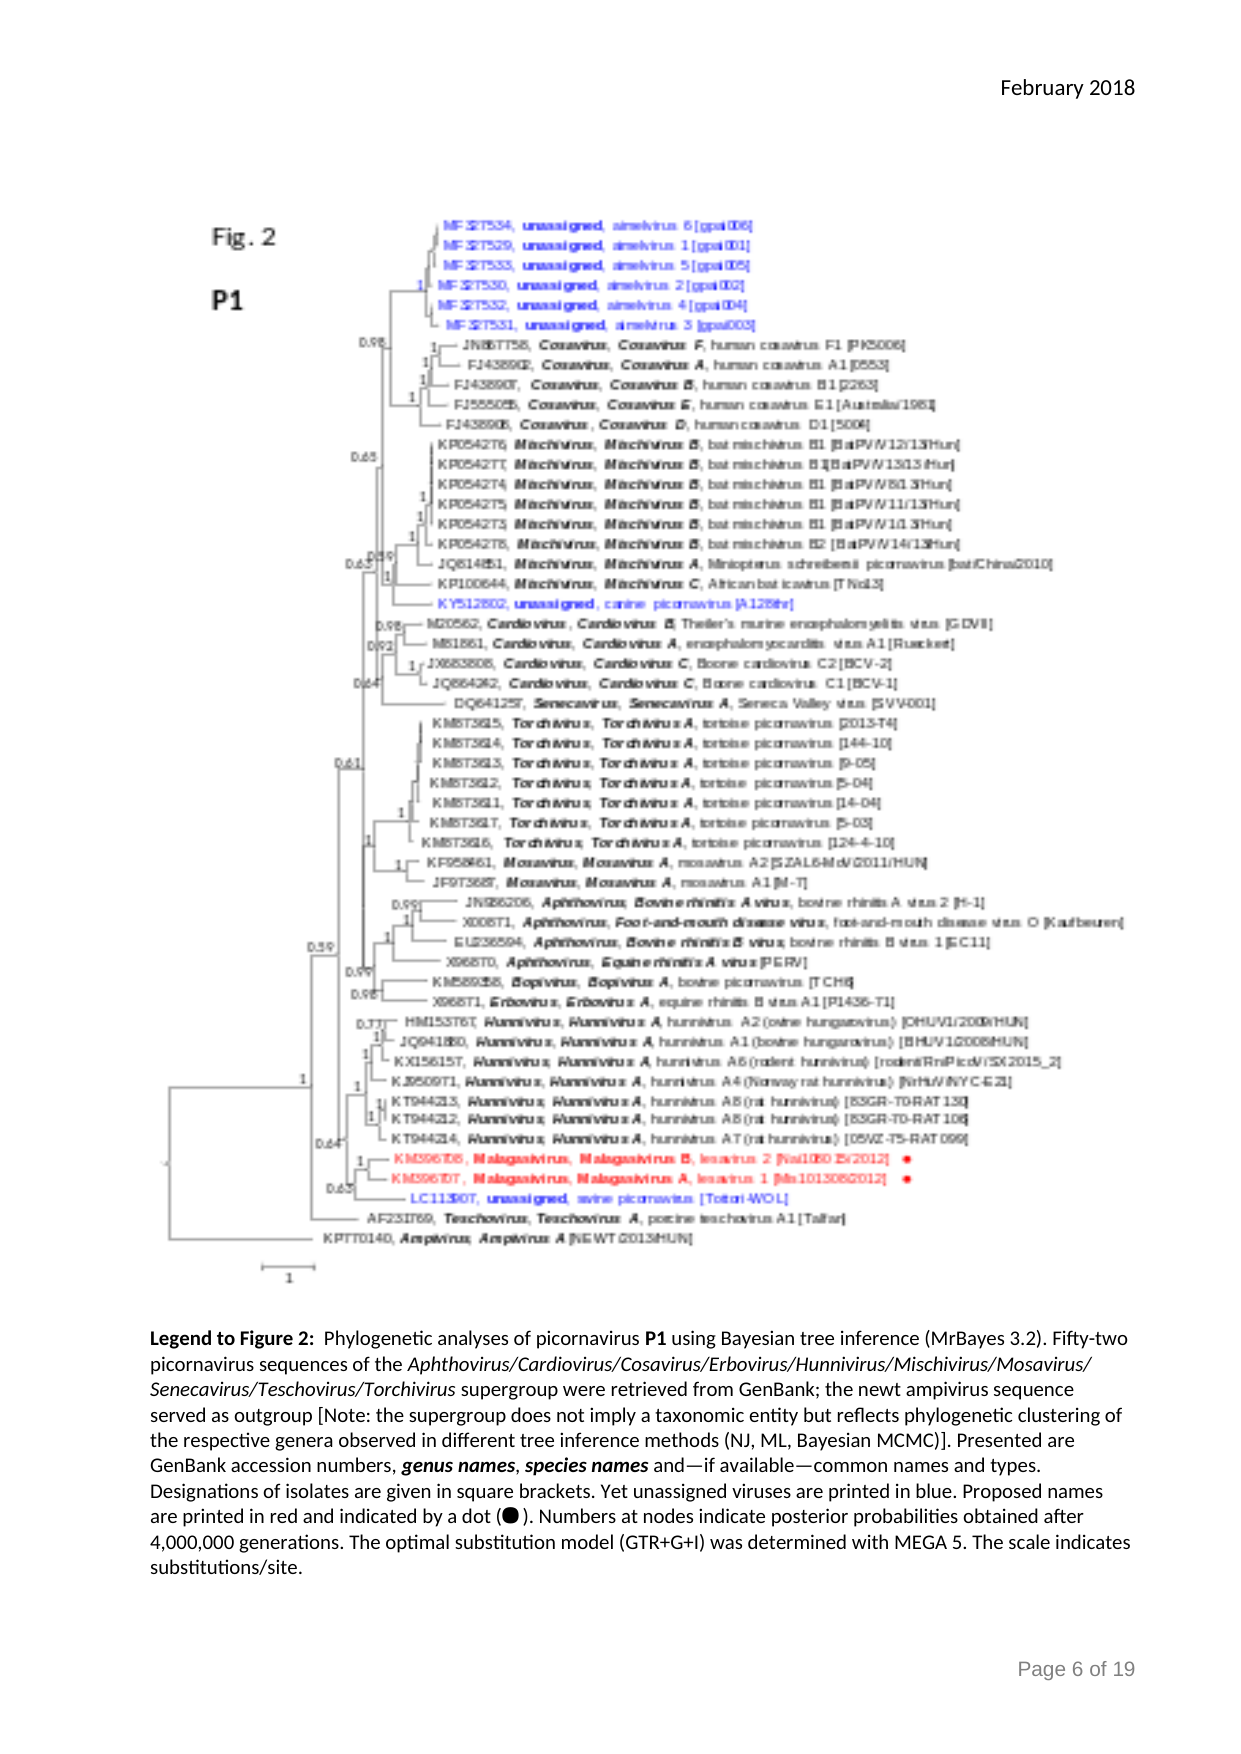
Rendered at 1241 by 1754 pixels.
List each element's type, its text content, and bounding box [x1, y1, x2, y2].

text Legend to Figure 2: Phylogenetic analyses of picornavirus P1 using Bayesian tree inference (MrBayes 3.2). Fifty-two picornavirus sequences of the Aphthovirus/Cardiovirus/Cosavirus/Erbovirus/Hunnivirus/Mischivirus/Mosavirus/ Senecavirus/Teschovirus/Torchivirus supergroup were retrieved from GenBank; the newt ampivirus sequence served as outgroup [Note: the supergroup does not imply a taxonomic entity but reflects phylogenetic clustering of the respective genera observed in different tree inference methods (NJ, ML, Bayesian MCMC)]. Presented are GenBank accession numbers, genus names, species names and—if available—common names and types. Designations of isolates are given in square brackets. Yet unassigned viruses are printed in blue. Proposed names are printed in red and indicated by a dot (). Numbers at nodes indicate posterior probabilities obtained after 4,000,000 generations. The optimal substitution model (GTR+G+I) was determined with MEGA 5. The scale indicates substitutions/site. [150, 1326, 1135, 1580]
